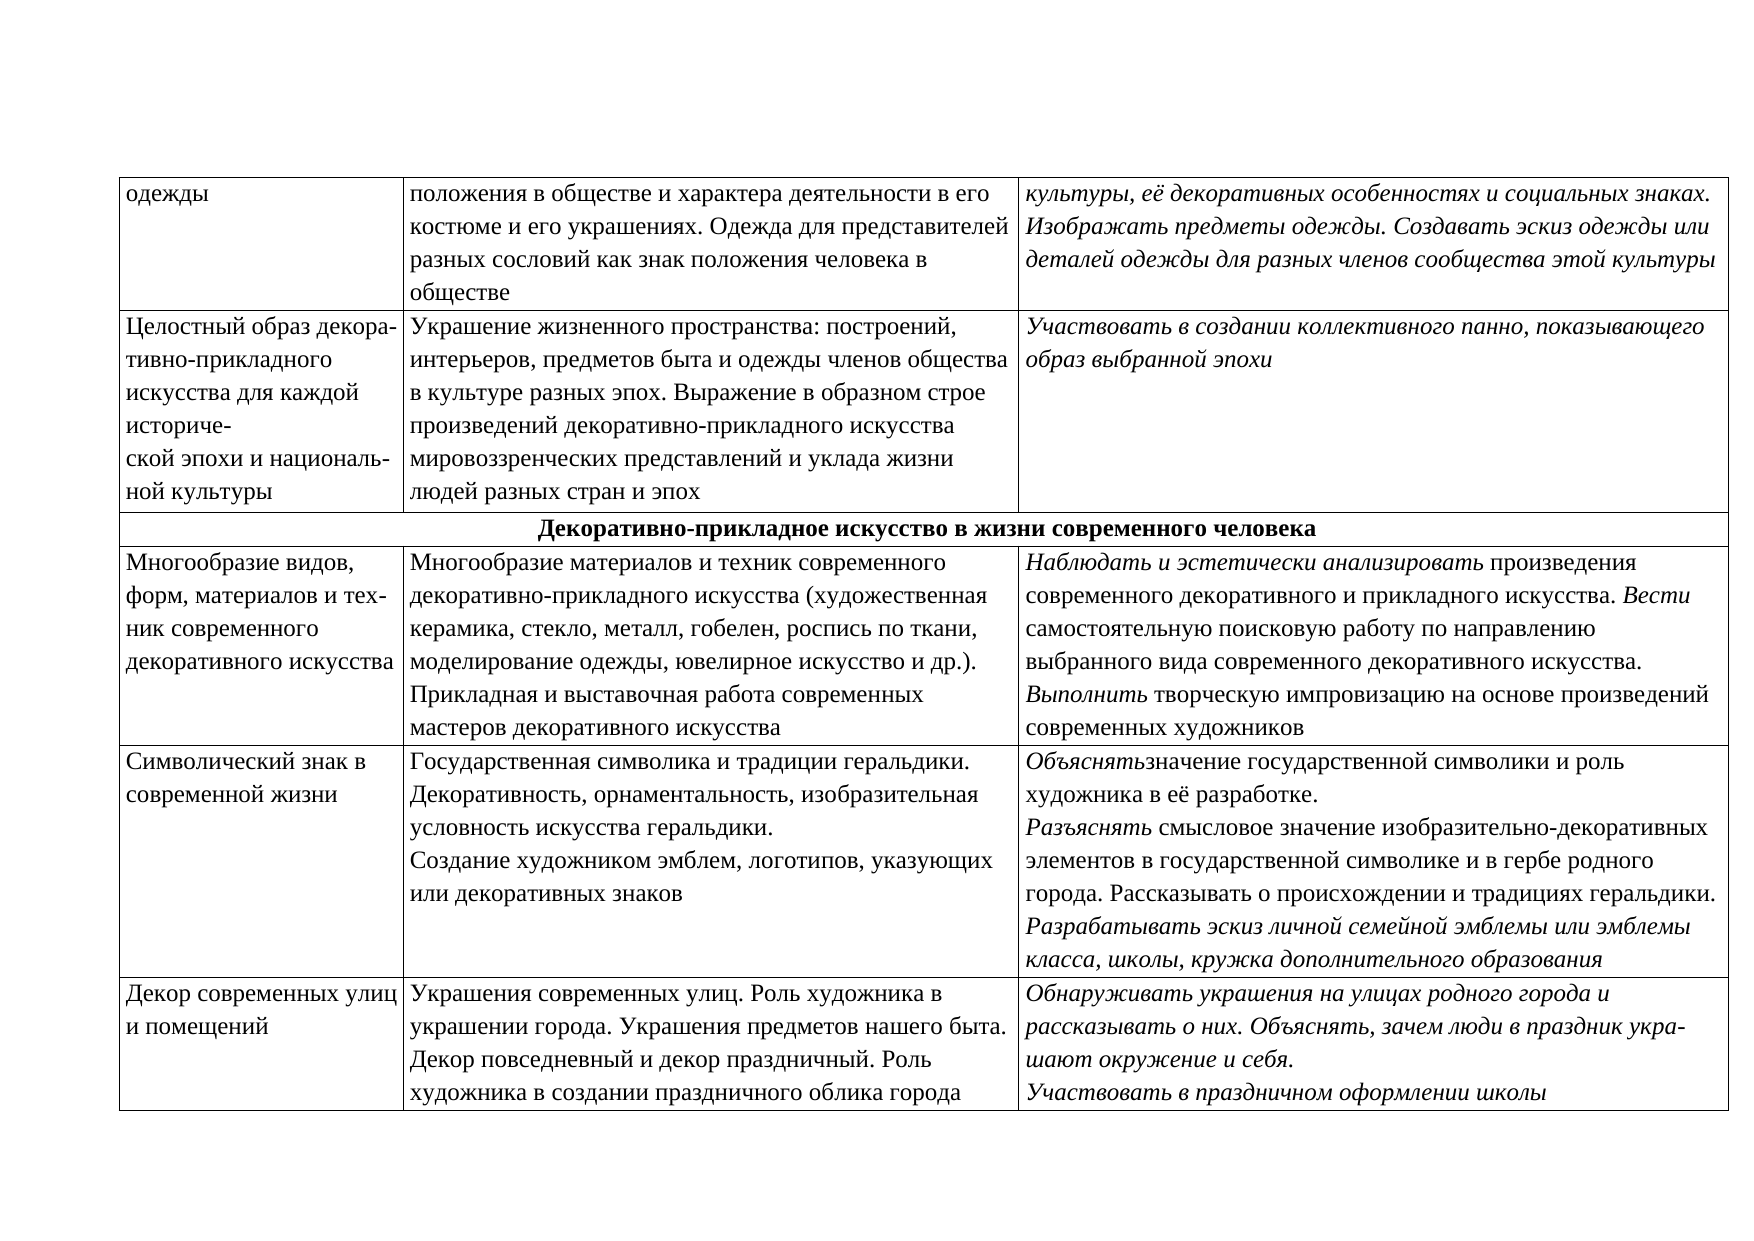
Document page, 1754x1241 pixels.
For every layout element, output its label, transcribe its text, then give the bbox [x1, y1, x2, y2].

table_cell Обнаруживать украшения на улицах родного города и рассказывать о них. Объяснять, зачем люди в праздник украшают окружение и себя. Участвовать в праздничном оформлении школы [1019, 978, 1728, 1110]
table_cell Многообразие видов, форм, материалов и техник современного декоративного искусства [120, 547, 403, 745]
table_cell Символический знак в современной жизни [120, 746, 403, 977]
table_cell Многообразие материалов и техник современного декоративно-прикладного искусства (художественная керамика, стекло, металл, гобелен, роспись по ткани, моделирование одежды, ювелирное искусство и др.). Прикладная и выставочная работа современных мастеров декоративного искусства [404, 547, 1018, 745]
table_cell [120, 178, 403, 310]
table_cell Декор современных улиц и помещений [120, 978, 403, 1110]
table_cell Украшение жизненного пространства: построений, интерьеров, предметов быта и одежды членов общества в культуре разных эпох. Выражение в образном строе произведений декоративно-прикладного искусства мировоззренческих представлений и уклада жизни людей разных стран и эпох [404, 311, 1018, 512]
table_cell Декоративно-прикладное искусство в жизни современного человека [120, 513, 1728, 546]
table_cell Государственная символика и традиции геральдики. Декоративность, орнаментальность, изобразительная условность искусства геральдики. Создание художником эмблем, логотипов, указующих или декоративных знаков [404, 746, 1018, 977]
table_cell Украшения современных улиц. Роль художника в украшении города. Украшения предметов нашего быта. Декор повседневный и декор праздничный. Роль художника в создании праздничного облика города [404, 978, 1018, 1110]
table_cell Наблюдать и эстетически анализировать произведения современного декоративного и прикладного искусства. Вести самостоятельную поисковую работу по направлению выбранного вида современного декоративного искусства. Выполнить творческую импровизацию на основе произведений современных художников [1019, 547, 1728, 745]
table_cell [404, 178, 1018, 310]
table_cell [1019, 178, 1728, 310]
table_cell Объяснятьзначение государственной символики и роль художника в её разработке. Разъяснять смысловое значение изобразительно-декоративных элементов в государственной символике и в гербе родного города. Рассказывать о происхождении и традициях геральдики. Разрабатывать эскиз личной семейной эмблемы или эмблемы класса, школы, кружка дополнительного образования [1019, 746, 1728, 977]
table_cell Участвовать в создании коллективного панно, показывающего образ выбранной эпохи [1019, 311, 1728, 512]
table_cell Целостный образ декоративно-прикладного искусства для каждой историче- ской эпохи и национальной культуры [120, 311, 403, 512]
